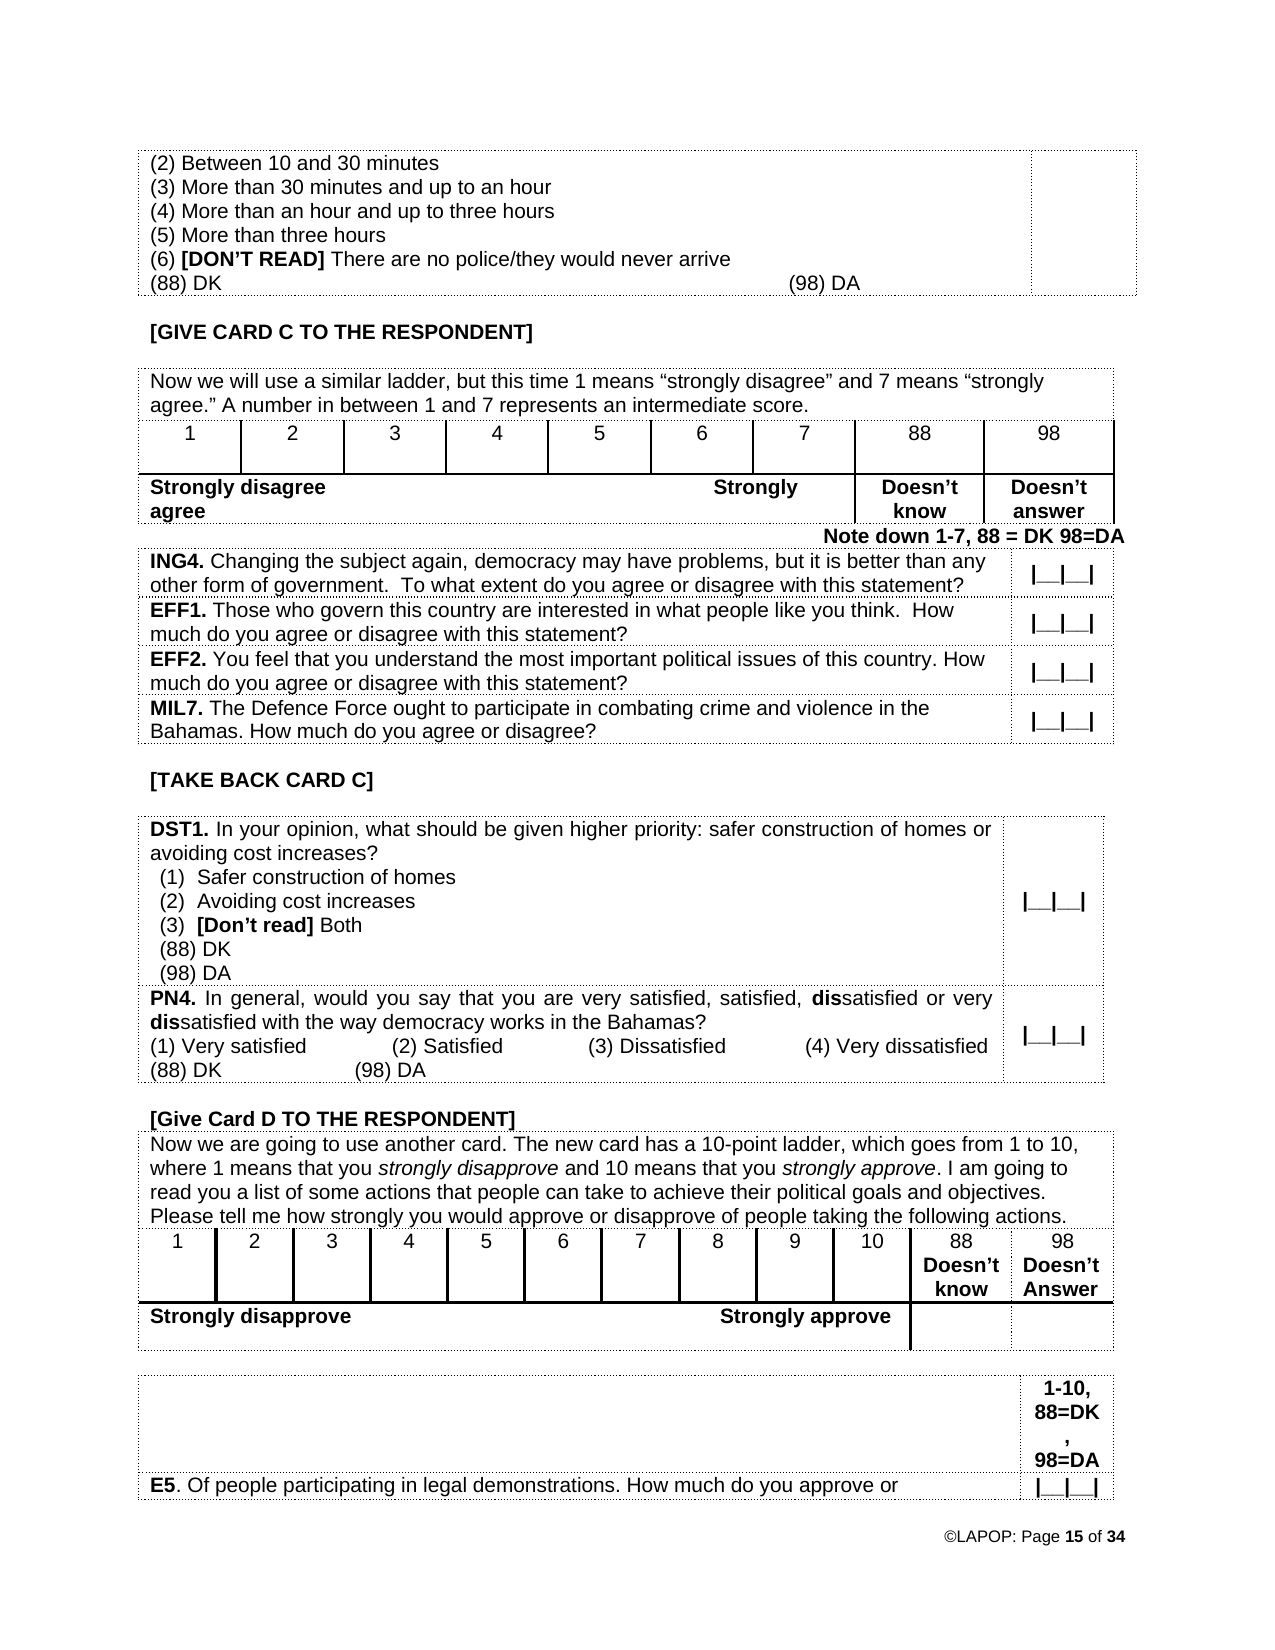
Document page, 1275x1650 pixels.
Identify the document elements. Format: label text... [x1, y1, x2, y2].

table_cell MIL7. The Defence Force ought to participate in combating crime and violence in the Bahamas. How much do you agree or disagree? [139, 694, 1011, 743]
text [Give card C TO THE RESPONDENT] [150, 320, 1125, 344]
table_cell 10 [835, 1228, 909, 1301]
table_header [139, 1375, 1020, 1472]
table_cell Strongly disapprove [139, 1304, 539, 1350]
table_cell 5 [449, 1228, 523, 1301]
table_header |__|__| [1004, 816, 1104, 985]
text [Give Card D TO THE RESPONDENT] [150, 1107, 1125, 1131]
table_cell PN4. In general, would you say that you are very satisfied, satisfied, dissatisfied or very dissatisfied with the way democracy works in the Bahamas? (1) Very satisfied (2) Satisfied (3) Dissatisfied (4) Very dissatisfied (88) DK (98) DA [139, 985, 1004, 1082]
table_cell [912, 1304, 1011, 1350]
table_cell 4 [372, 1228, 446, 1301]
table_cell 2 [242, 420, 343, 472]
table_cell [1011, 1304, 1114, 1350]
table_cell Strongly approve [540, 1304, 909, 1350]
table_cell 6 [526, 1228, 600, 1301]
table_cell |__|__| [1011, 596, 1114, 645]
table_cell 88 Doesn’t know [912, 1228, 1011, 1301]
table_header Now we are going to use another card. The new card has a 10-point ladder, which goes from 1 to 10, where 1 means that you strongly disapprove and 10 means that you strongly approve. I am going to read you a list of some actions that people can take to achieve their political goals and objectives. Please tell me how strongly you would approve or disapprove of people taking the following actions. [139, 1131, 1114, 1228]
table_cell |__|__| [1011, 645, 1114, 694]
table_cell 98 [985, 420, 1113, 472]
table_header |__|__| [1031, 150, 1136, 295]
table_cell 4 [447, 420, 547, 472]
table_cell 6 [652, 420, 752, 472]
table_cell 7 [754, 420, 854, 472]
table_header |__|__| [1011, 548, 1114, 596]
table_cell 5 [549, 420, 650, 472]
table_header 1-10, 88=DK, 98=DA [1020, 1375, 1114, 1472]
table_cell 8 [681, 1228, 755, 1301]
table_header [139, 150, 1031, 295]
table_cell 98 Doesn’t Answer [1011, 1228, 1114, 1301]
text [Take Back Card C] [150, 768, 1125, 792]
table_cell |__|__| [1004, 985, 1104, 1082]
table_cell 1 [139, 1228, 214, 1301]
table_cell 3 [345, 420, 445, 472]
table_cell 7 [603, 1228, 678, 1301]
table_header DST1. In your opinion, what should be given higher priority: safer construction of homes or avoiding cost increases? Safer construction of homes Avoiding cost increases [Don’t read] Both (88) DK (98) DA [139, 816, 1004, 985]
table_cell EFF1. Those who govern this country are interested in what people like you think. How much do you agree or disagree with this statement? [139, 596, 1011, 645]
text Note down 1-7, 88 = DK 98=DA [150, 523, 1125, 547]
table_cell 9 [758, 1228, 832, 1301]
table_cell 88 [856, 420, 983, 472]
table_cell |__|__| [1011, 694, 1114, 743]
table_header Now we will use a similar ladder, but this time 1 means “strongly disagree” and 7 means “strongly agree.” A number in between 1 and 7 represents an intermediate score. [139, 368, 1114, 420]
table_cell 3 [295, 1228, 369, 1301]
table_cell Strongly disagree Strongly agree [139, 475, 854, 522]
table_cell Doesn’t answer [985, 475, 1113, 522]
table_cell 2 [218, 1228, 292, 1301]
table_cell |__|__| [1020, 1472, 1114, 1499]
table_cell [139, 1472, 1020, 1499]
table_header ING4. Changing the subject again, democracy may have problems, but it is better than any other form of government. To what extent do you agree or disagree with this statement? [139, 548, 1011, 596]
table_cell EFF2. You feel that you understand the most important political issues of this country. How much do you agree or disagree with this statement? [139, 645, 1011, 694]
table_cell Doesn’t know [856, 475, 983, 522]
table_cell 1 [139, 420, 240, 472]
